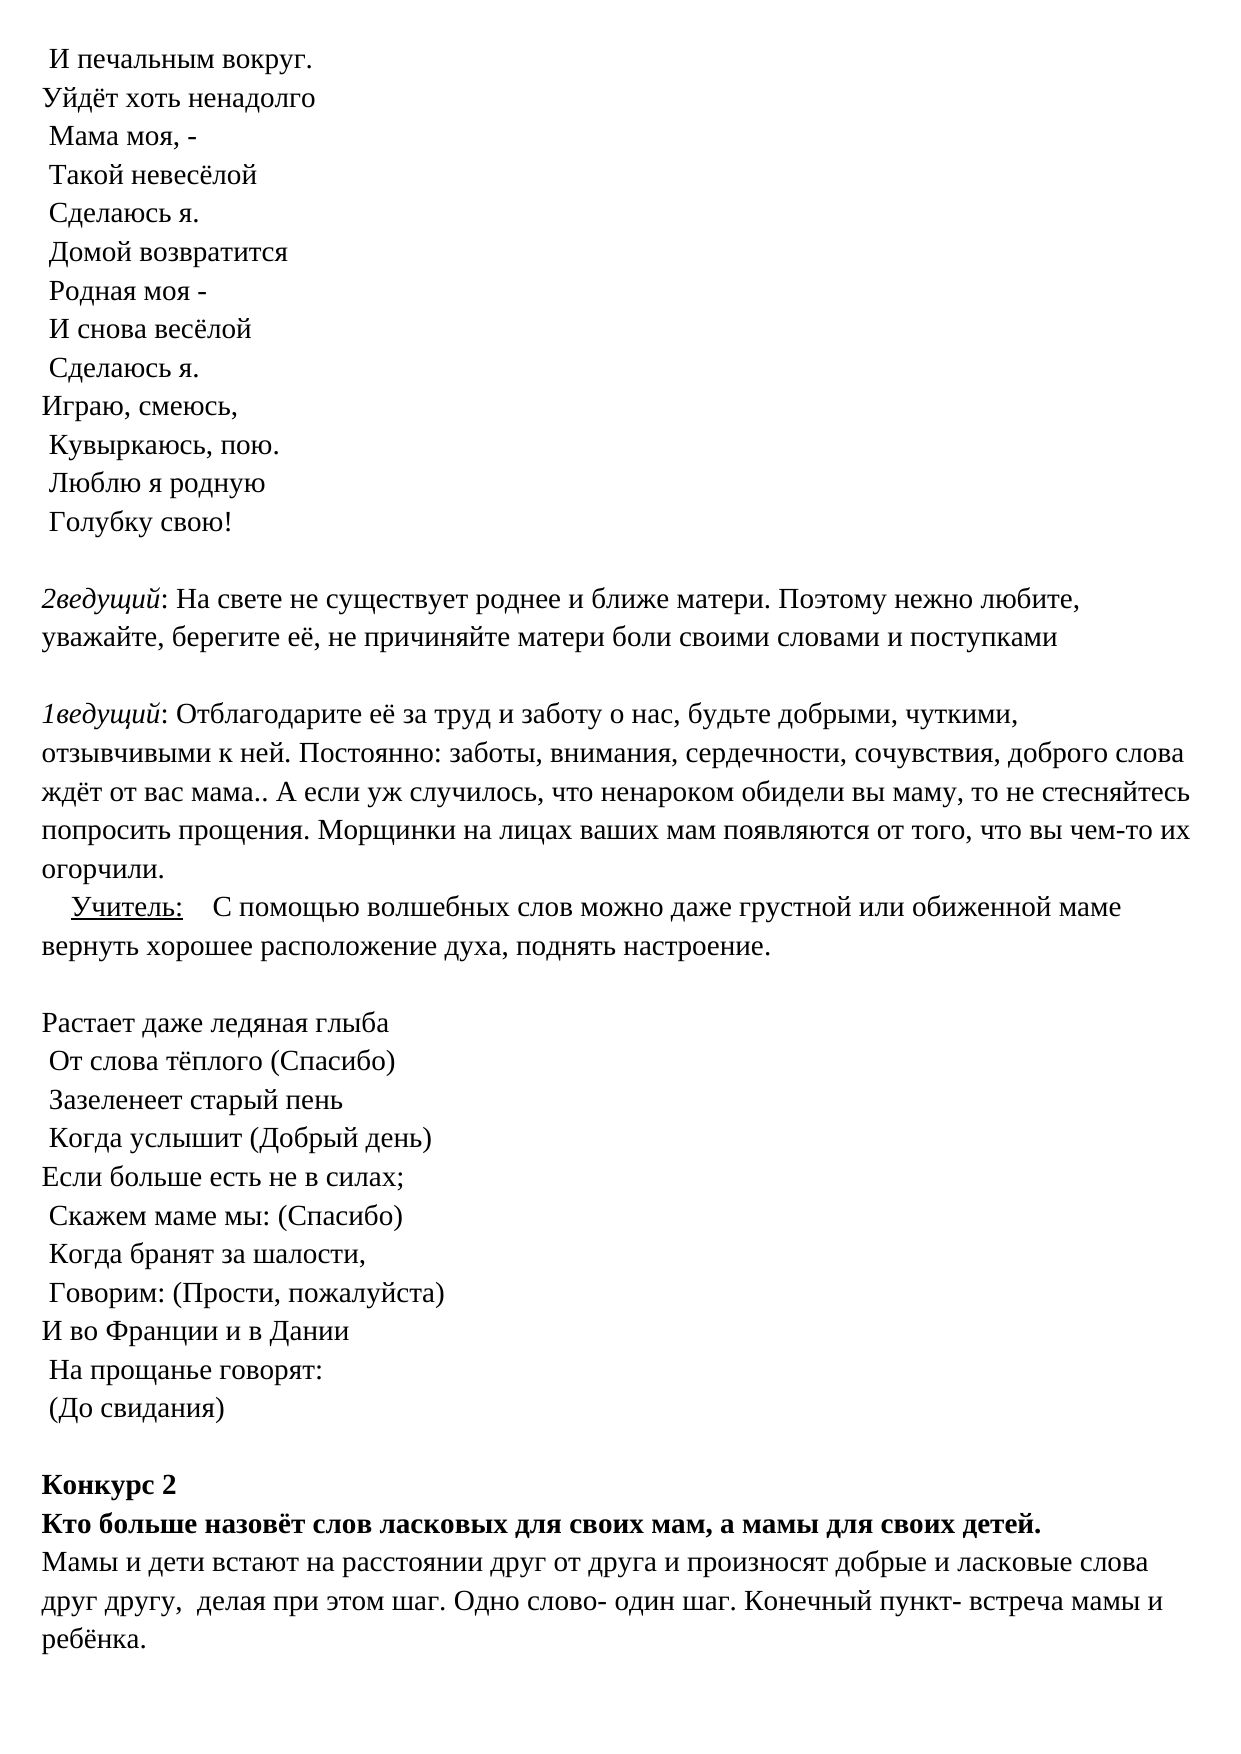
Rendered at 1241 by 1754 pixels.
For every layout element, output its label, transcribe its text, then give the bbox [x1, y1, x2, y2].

text Когда бранят за шалости, [41, 1236, 1193, 1270]
text Родная моя - [41, 273, 1193, 306]
text На прощанье говорят: [41, 1352, 1193, 1385]
text Люблю я родную [41, 465, 1193, 499]
text 1ведущий: Отблагодарите её за труд и заботу о нас, будьте добрыми, чуткими, отзывчивыми к ней. Постоянно: заботы, внимания, сердечности, сочувствия, доброго слова ждёт от вас мама.. А если уж случилось, что ненароком обидели вы маму, то не стесняйтесь попросить прощения. Морщинки на лицах ваших мам появляются от того, что вы чем-то их огорчили. [41, 697, 1193, 884]
text Кувыркаюсь, пою. [41, 427, 1193, 460]
text Скажем маме мы: (Спасибо) [41, 1198, 1193, 1231]
text И во Франции и в Дании [41, 1313, 1193, 1347]
text Говорим: (Прости, пожалуйста) [41, 1275, 1193, 1308]
text Мамы и дети встают на расстоянии друг от друга и произносят добрые и ласковые слова друг другу, делая при этом шаг. Одно слово- один шаг. Конечный пункт- встреча мамы и ребёнка. [41, 1544, 1193, 1655]
text И печальным вокруг. [41, 41, 1193, 75]
text Уйдёт хоть ненадолго [41, 80, 1193, 113]
text Зазеленеет старый пень [41, 1082, 1193, 1116]
text Конкурс 2 [41, 1467, 1193, 1501]
text Такой невесёлой [41, 157, 1193, 191]
text Кто больше назовёт слов ласковых для своих мам, а мамы для своих детей. [41, 1506, 1193, 1539]
text Если больше есть не в силах; [41, 1159, 1193, 1193]
text Сделаюсь я. [41, 350, 1193, 383]
text И снова весёлой [41, 311, 1193, 345]
text (До свидания) [41, 1390, 1193, 1424]
text Сделаюсь я. [41, 196, 1193, 229]
text 2ведущий: На свете не существует роднее и ближе матери. Поэтому нежно любите, уважайте, берегите её, не причиняйте матери боли своими словами и поступками [41, 581, 1193, 653]
text Когда услышит (Добрый день) [41, 1121, 1193, 1154]
text Растает даже ледяная глыба [41, 1005, 1193, 1038]
text От слова тёплого (Спасибо) [41, 1043, 1193, 1077]
text Мама моя, - [41, 118, 1193, 152]
text Играю, смеюсь, [41, 388, 1193, 422]
text Голубку свою! [41, 504, 1193, 537]
text Учитель: С помощью волшебных слов можно даже грустной или обиженной маме вернуть хорошее расположение духа, поднять настроение. [41, 889, 1193, 961]
text Домой возвратится [41, 234, 1193, 268]
